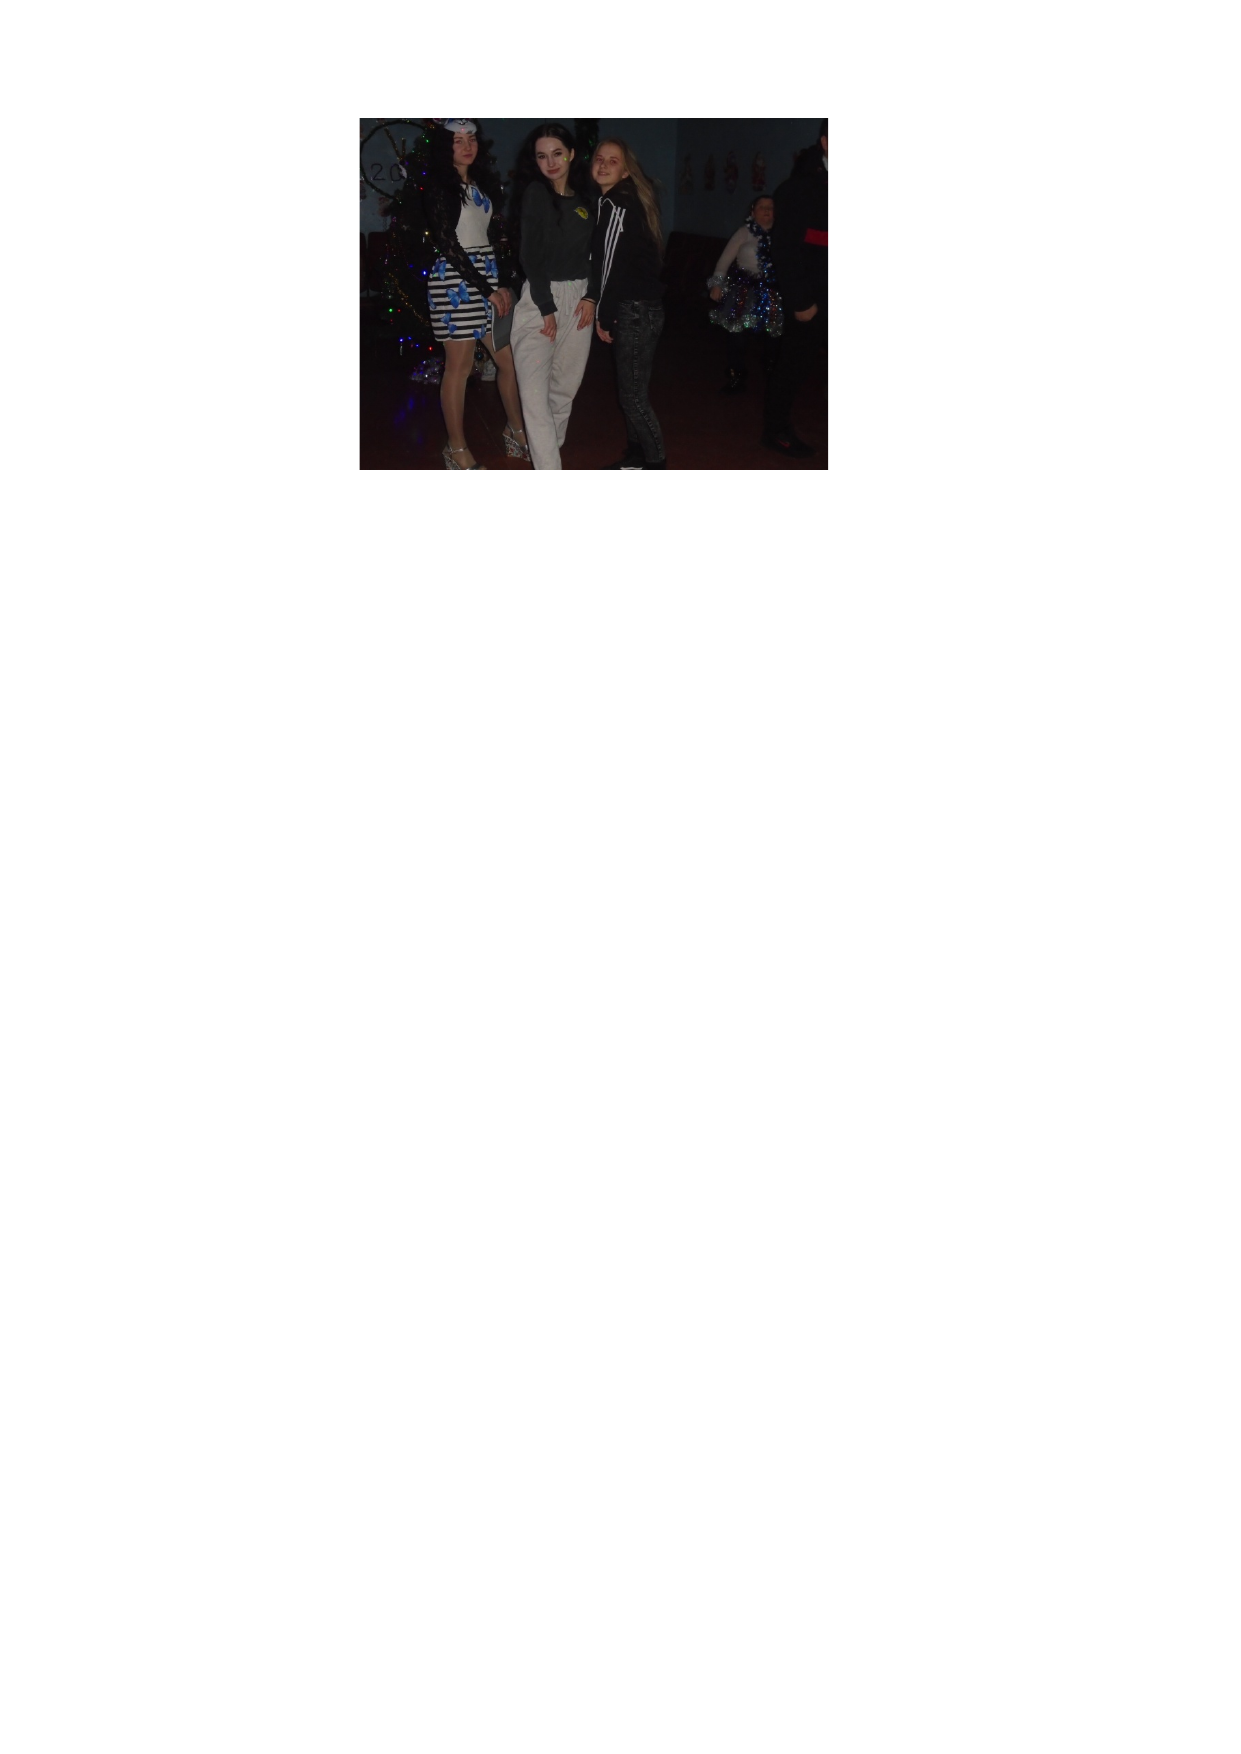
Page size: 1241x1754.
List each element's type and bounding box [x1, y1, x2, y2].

picture [359, 118, 829, 470]
